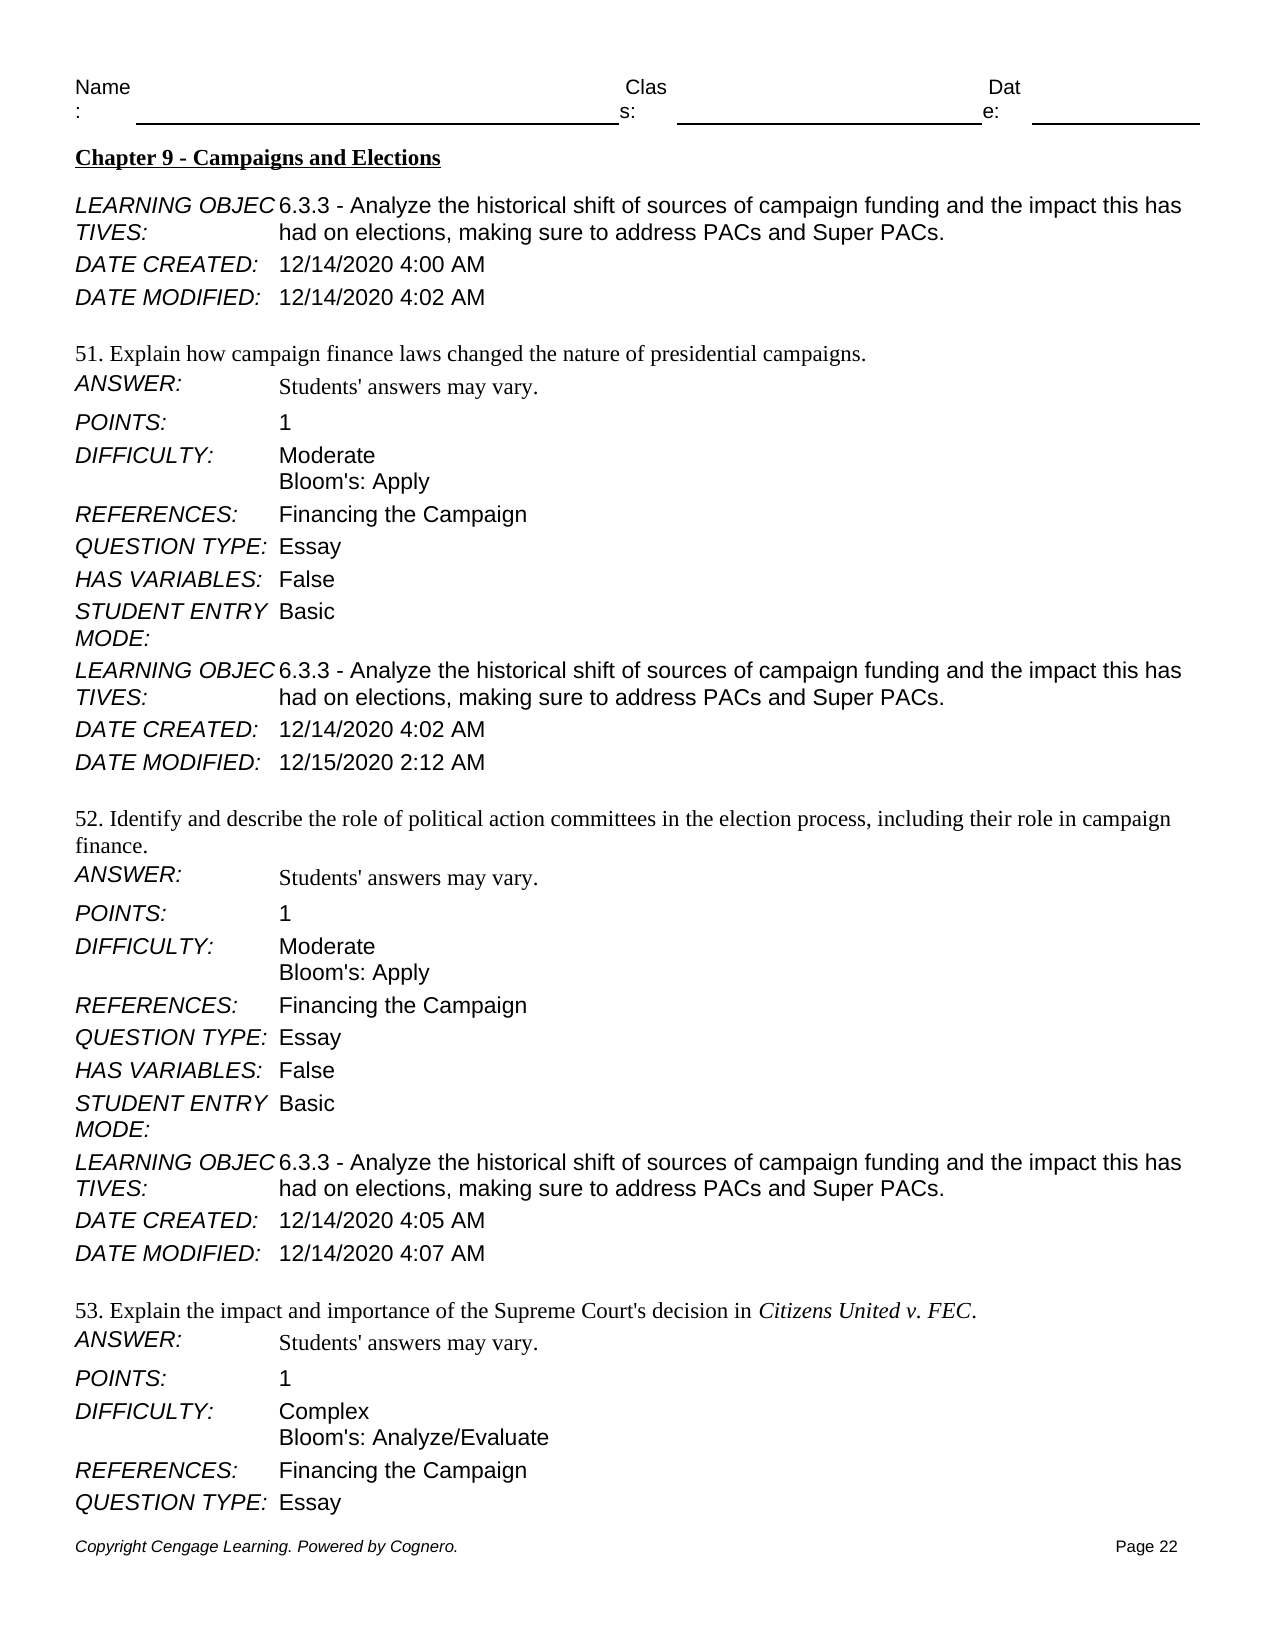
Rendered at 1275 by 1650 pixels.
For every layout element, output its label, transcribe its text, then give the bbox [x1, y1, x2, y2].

table_header 52. Identify and describe the role of political action committees in the election process, including their role in campaign finance. [75, 805, 1200, 1270]
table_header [75, 189, 1200, 313]
table_header 51. Explain how campaign finance laws changed the nature of presidential campaigns. [75, 341, 1200, 778]
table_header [75, 1297, 1200, 1519]
